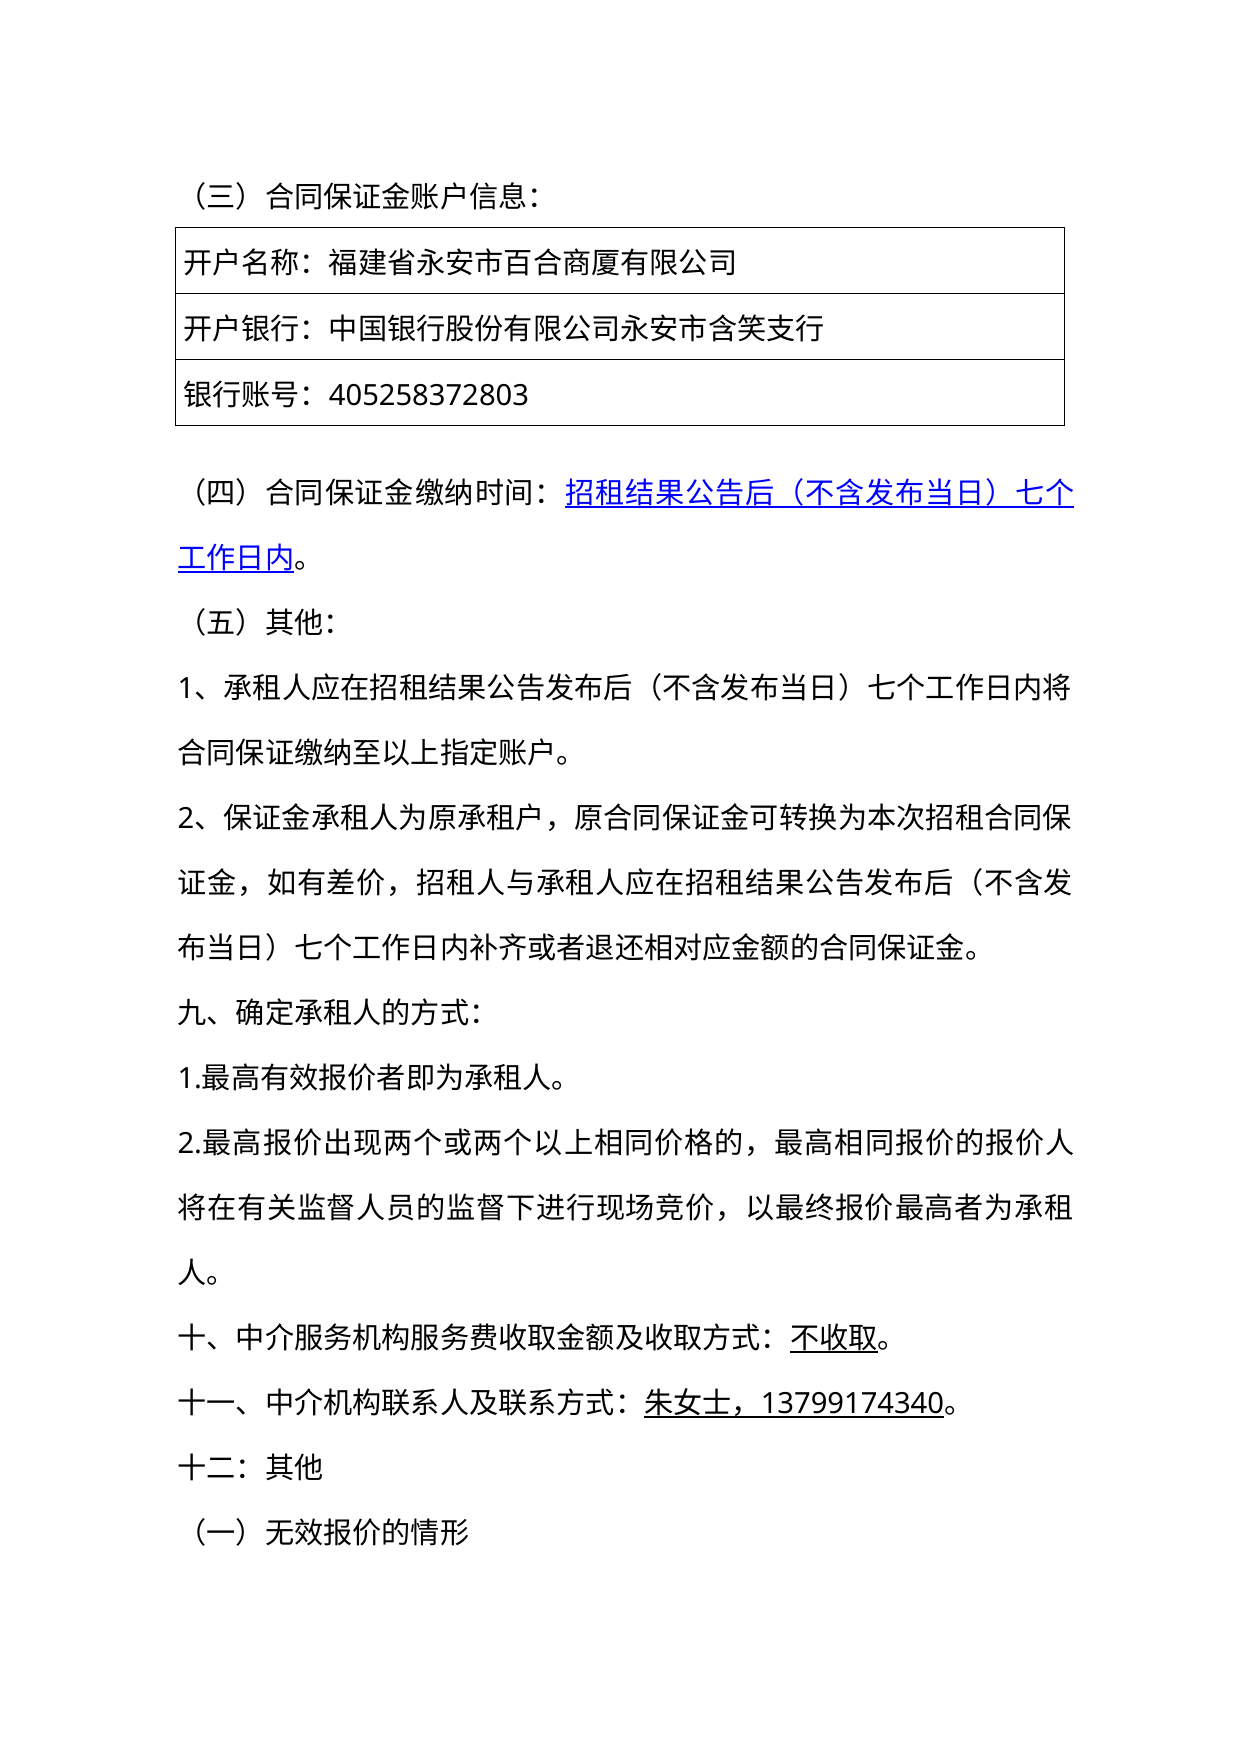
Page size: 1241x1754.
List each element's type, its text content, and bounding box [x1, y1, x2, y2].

table_cell 开户银行：中国银行股份有限公司永安市含笑支行 [176, 294, 1064, 359]
list 2.最高报价出现两个或两个以上相同价格的，最高相同报价的报价人将在有关监督人员的监督下进行现场竞价，以最终报价最高者为承租人。 [177, 1109, 1075, 1304]
text 十二：其他 [177, 1434, 1075, 1499]
list 1.最高有效报价者即为承租人。 [177, 1044, 1075, 1109]
list 十一、中介机构联系人及联系方式：朱女士，13799174340。 [177, 1369, 1075, 1434]
list 九、确定承租人的方式： [177, 979, 1075, 1044]
list 合同保证金缴纳时间：招租结果公告后（不含发布当日）七个工作日内。 [177, 459, 1075, 589]
list （五）其他： [177, 589, 1075, 654]
table_cell 银行账号：405258372803 [176, 360, 1064, 425]
list 2、保证金承租人为原承租户，原合同保证金可转换为本次招租合同保证金，如有差价，招租人与承租人应在招租结果公告发布后（不含发布当日）七个工作日内补齐或者退还相对应金额的合同保证金。 [177, 784, 1075, 979]
list 十、中介服务机构服务费收取金额及收取方式：不收取。 [177, 1304, 1075, 1369]
list 1、承租人应在招租结果公告发布后（不含发布当日）七个工作日内将合同保证缴纳至以上指定账户。 [177, 654, 1075, 784]
table_header 开户名称：福建省永安市百合商厦有限公司 [176, 228, 1064, 293]
list （三）合同保证金账户信息： [177, 162, 1075, 227]
list 无效报价的情形 [177, 1499, 1075, 1564]
